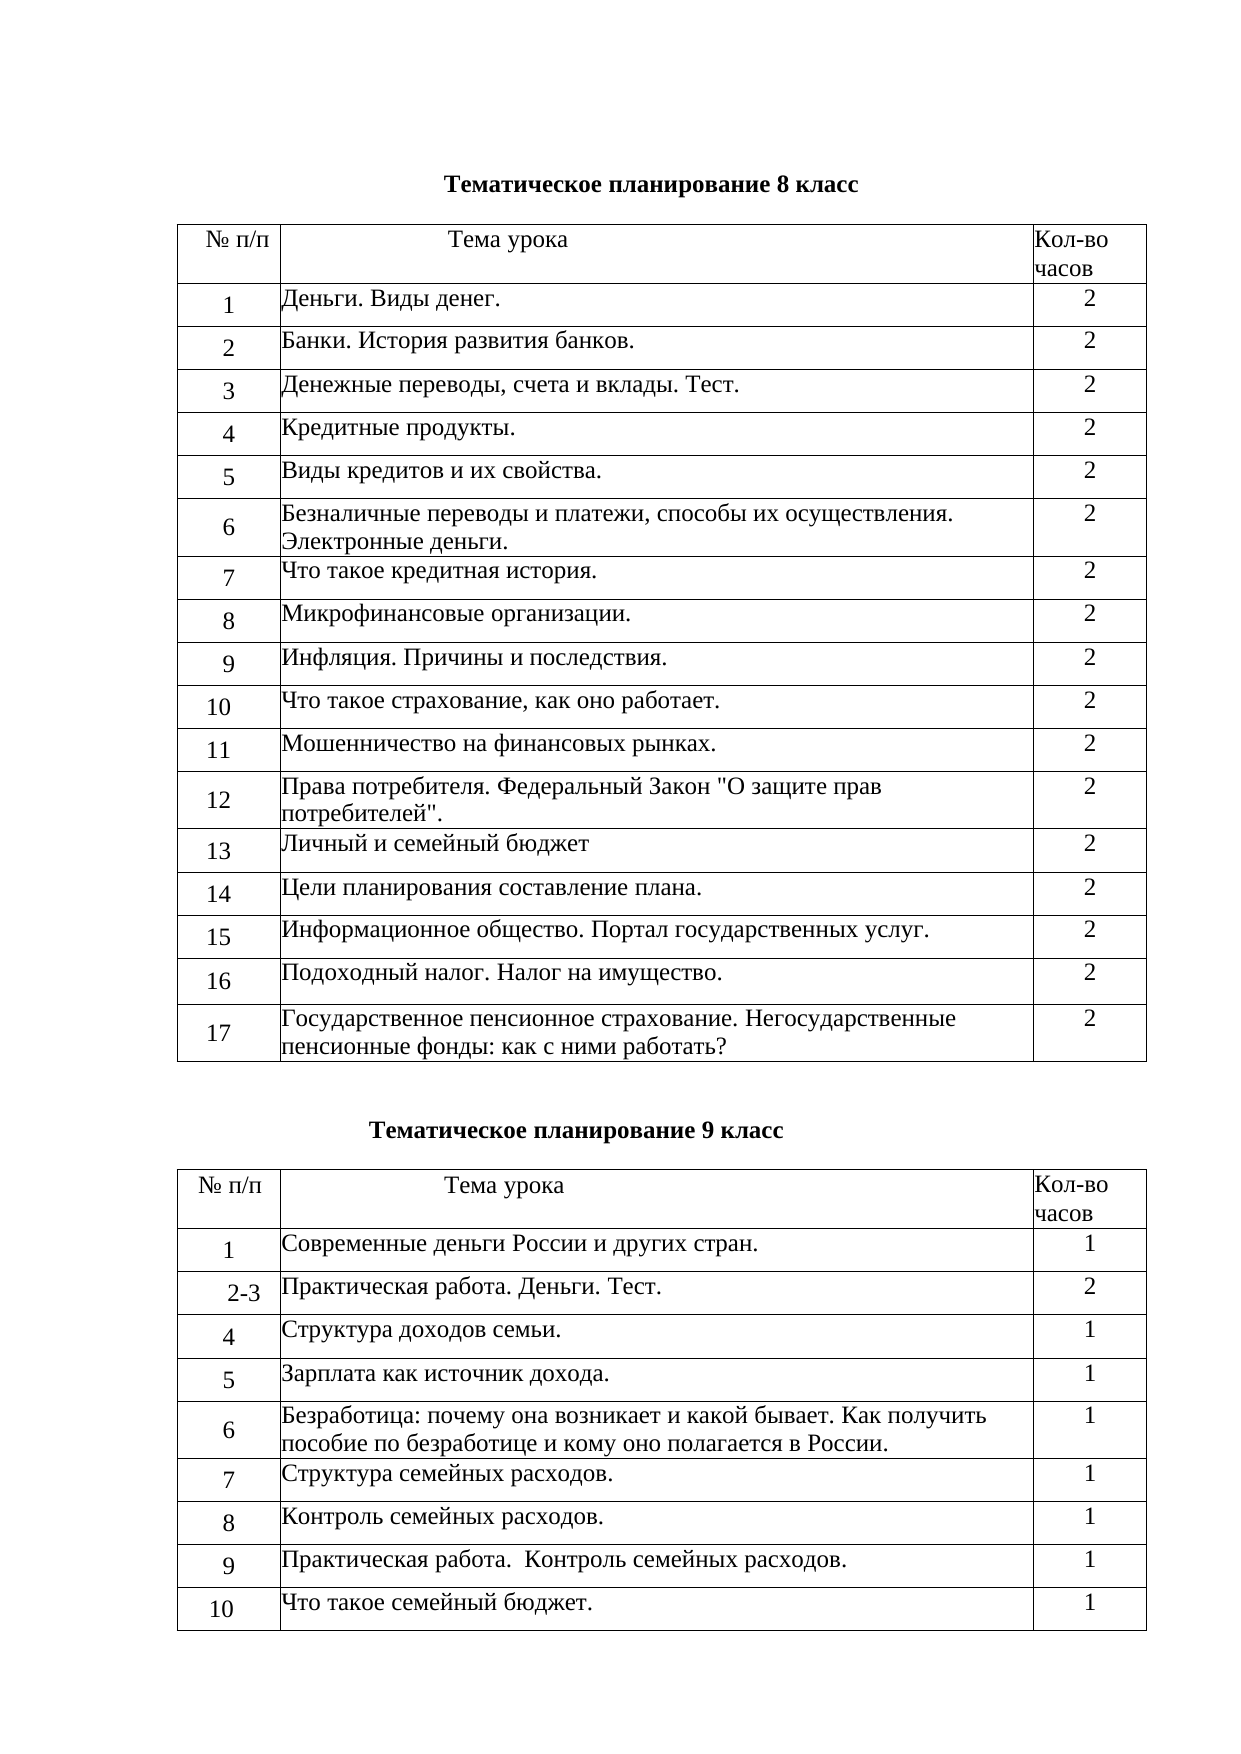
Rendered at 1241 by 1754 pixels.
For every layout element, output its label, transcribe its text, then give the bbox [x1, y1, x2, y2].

table_cell 7 [178, 1459, 280, 1501]
table_cell Государственное пенсионное страхование. Негосударственные пенсионные фонды: как с ними работать? [281, 1005, 1033, 1061]
table_cell 2 [1034, 456, 1146, 498]
table_cell 8 [178, 1502, 280, 1544]
table_cell 2 [1034, 370, 1146, 412]
table_cell Безналичные переводы и платежи, способы их осуществления. Электронные деньги. [281, 499, 1033, 556]
table_cell 2 [1034, 829, 1146, 872]
table_cell Кредитные продукты. [281, 413, 1033, 455]
table_cell Практическая работа. Контроль семейных расходов. [281, 1545, 1033, 1587]
table_header Тема урока [281, 1170, 1033, 1228]
table_cell Что такое кредитная история. [281, 557, 1033, 598]
table_cell 2 [1034, 1272, 1146, 1314]
table_cell 2 [1034, 1005, 1146, 1061]
table_cell 6 [178, 1402, 280, 1458]
table_cell 4 [178, 1315, 280, 1358]
table_cell Подоходный налог. Налог на имущество. [281, 959, 1033, 1003]
table_cell Что такое семейный бюджет. [281, 1588, 1033, 1630]
text Тематическое планирование 8 класс [0, 169, 1215, 198]
table_cell 1 [1034, 1459, 1146, 1501]
table_cell Банки. История развития банков. [281, 327, 1033, 369]
table_cell 1 [1034, 1588, 1146, 1630]
table_cell 4 [178, 413, 280, 455]
table_cell 1 [1034, 1502, 1146, 1544]
table_cell 1 [1034, 1229, 1146, 1271]
table_cell Денежные переводы, счета и вклады. Тест. [281, 370, 1033, 412]
table_cell Зарплата как источник дохода. [281, 1359, 1033, 1401]
table_cell 2 [1034, 643, 1146, 685]
table_cell Практическая работа. Деньги. Тест. [281, 1272, 1033, 1314]
table_cell 2 [1034, 284, 1146, 326]
table_cell Виды кредитов и их свойства. [281, 456, 1033, 498]
table_header Кол-во часов [1034, 1170, 1146, 1228]
table_header Кол-во часов [1034, 225, 1146, 283]
table_cell 6 [178, 499, 280, 556]
table_cell Цели планирования составление плана. [281, 873, 1033, 914]
table_cell 2 [1034, 729, 1146, 771]
table_header № п/п [178, 225, 280, 283]
table_cell 8 [178, 600, 280, 642]
table_cell 9 [178, 643, 280, 685]
table_cell 5 [178, 456, 280, 498]
table_cell Информационное общество. Портал государственных услуг. [281, 916, 1033, 957]
table_cell 1 [1034, 1315, 1146, 1358]
table_cell 16 [178, 959, 280, 1003]
table_cell 10 [178, 686, 280, 728]
table_cell Личный и семейный бюджет [281, 829, 1033, 872]
table_cell 2 [1034, 327, 1146, 369]
table_cell Контроль семейных расходов. [281, 1502, 1033, 1544]
table_cell 1 [178, 284, 280, 326]
table_cell 14 [178, 873, 280, 914]
table_cell 2 [1034, 916, 1146, 957]
table_cell 2 [1034, 557, 1146, 598]
table_cell 2 [1034, 959, 1146, 1003]
table_cell 1 [178, 1229, 280, 1271]
table_cell 2 [1034, 413, 1146, 455]
table_cell 7 [178, 557, 280, 598]
table_cell 10 [178, 1588, 280, 1630]
table_cell Структура доходов семьи. [281, 1315, 1033, 1358]
table_cell 2 [1034, 600, 1146, 642]
table_cell 2 [1034, 686, 1146, 728]
table_cell 2 [1034, 873, 1146, 914]
table_cell Деньги. Виды денег. [281, 284, 1033, 326]
table_cell Права потребителя. Федеральный Закон "О защите прав потребителей". [281, 772, 1033, 828]
table_cell Структура семейных расходов. [281, 1459, 1033, 1501]
table_cell Мошенничество на финансовых рынках. [281, 729, 1033, 771]
table_cell 5 [178, 1359, 280, 1401]
text Тематическое планирование 9 класс [0, 1115, 1215, 1144]
table_cell 11 [178, 729, 280, 771]
table_cell 3 [178, 370, 280, 412]
table_cell 12 [178, 772, 280, 828]
table_cell 2 [1034, 772, 1146, 828]
table_cell 2-3 [178, 1272, 280, 1314]
table_header № п/п [178, 1170, 280, 1228]
table_cell 2 [1034, 499, 1146, 556]
table_cell 1 [1034, 1359, 1146, 1401]
table_cell Микрофинансовые организации. [281, 600, 1033, 642]
table_cell 15 [178, 916, 280, 957]
table_cell 2 [178, 327, 280, 369]
table_cell Безработица: почему она возникает и какой бывает. Как получить пособие по безработице и кому оно полагается в России. [281, 1402, 1033, 1458]
table_cell 17 [178, 1005, 280, 1061]
table_cell 1 [1034, 1545, 1146, 1587]
table_cell Инфляция. Причины и последствия. [281, 643, 1033, 685]
table_header Тема урока [281, 225, 1033, 283]
table_cell Что такое страхование, как оно работает. [281, 686, 1033, 728]
table_cell 9 [178, 1545, 280, 1587]
table_cell 1 [1034, 1402, 1146, 1458]
table_cell 13 [178, 829, 280, 872]
table_cell Современные деньги России и других стран. [281, 1229, 1033, 1271]
